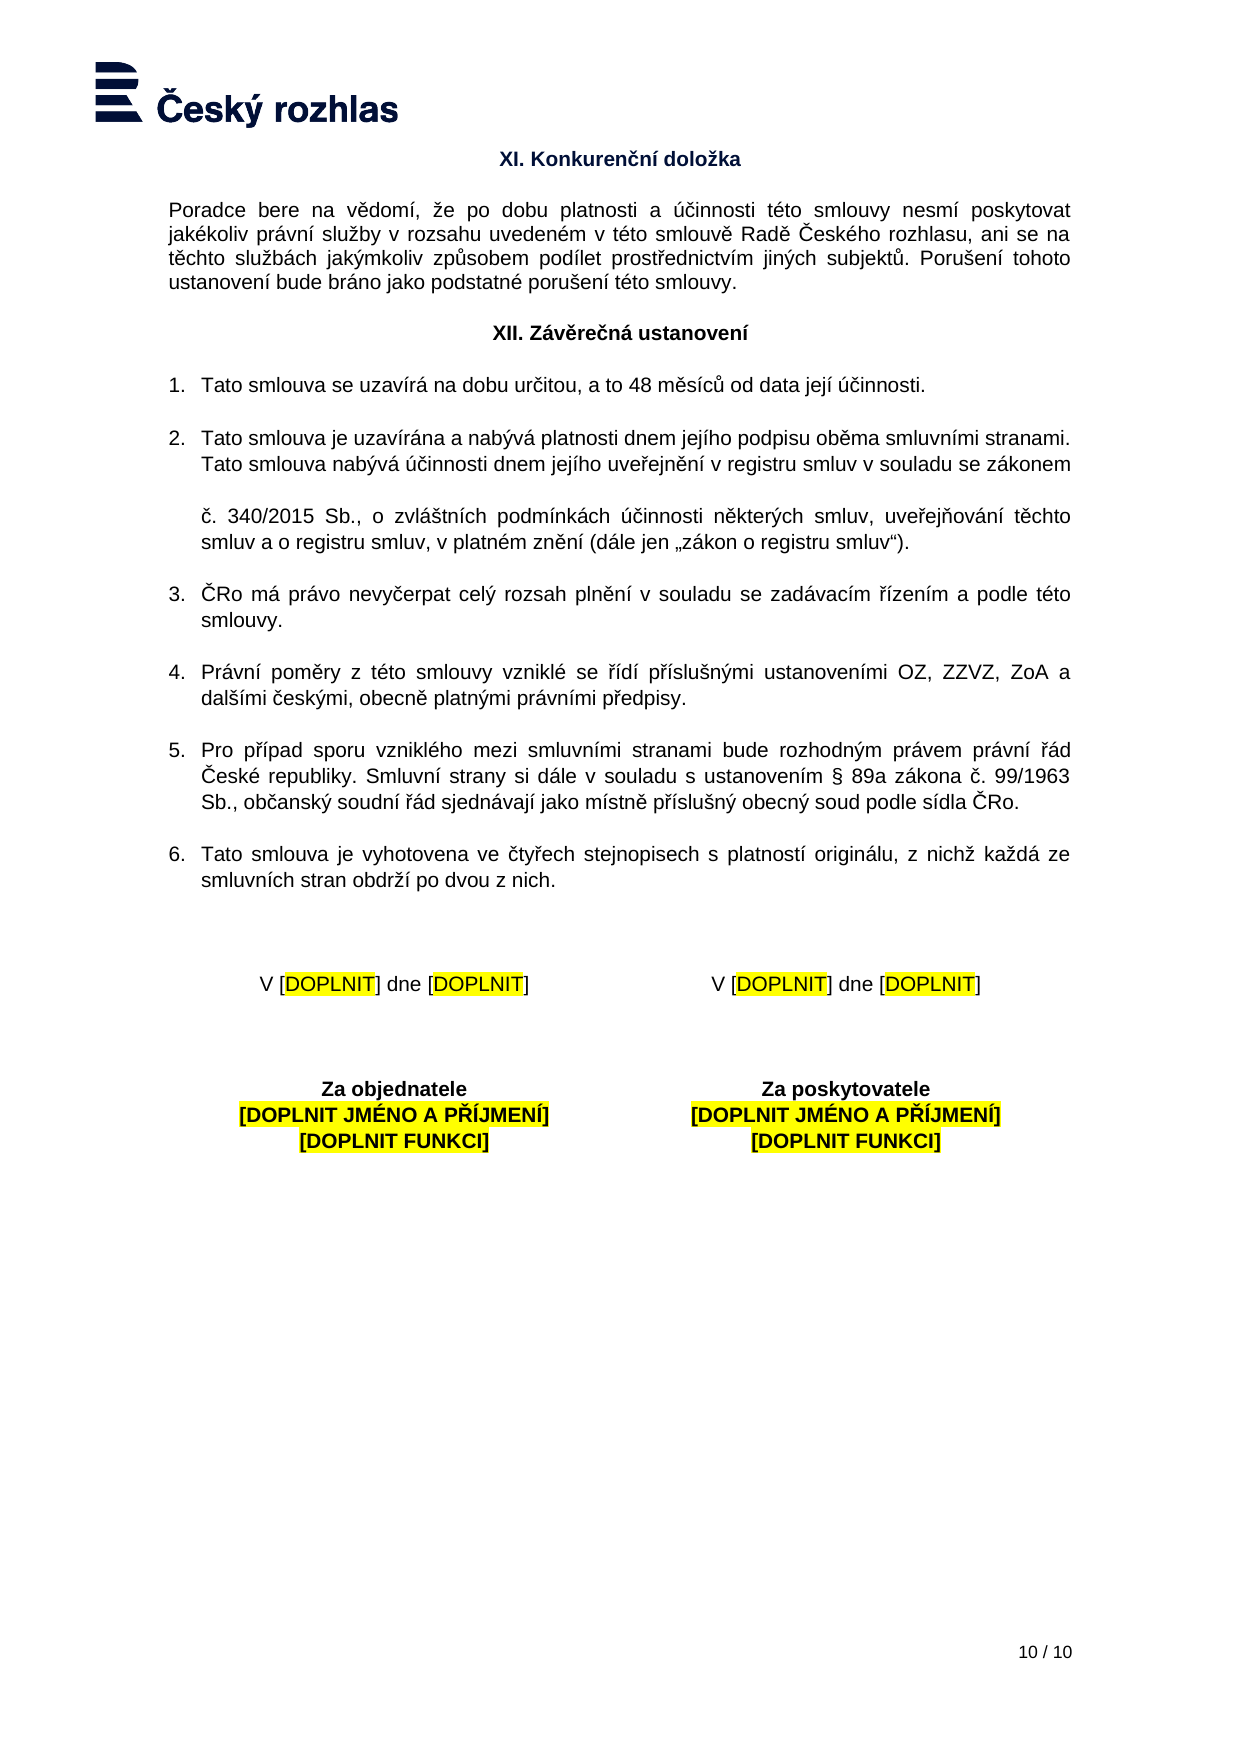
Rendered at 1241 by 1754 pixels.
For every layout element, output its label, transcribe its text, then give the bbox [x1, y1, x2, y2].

list Tato smlouva je vyhotovena ve čtyřech stejnopisech s platností originálu, z nichž každá ze smluvních stran obdrží po dvou z nich. [168, 841, 1072, 893]
table_cell Za poskytovatele [DOPLNIT JMÉNO A PŘÍJMENÍ] [DOPLNIT FUNKCI] [620, 997, 1072, 1153]
list Tato smlouva se uzavírá na dobu určitou, a to 48 měsíců od data její účinnosti. [168, 372, 1072, 398]
table_header V [DOPLNIT] dne [DOPLNIT] [620, 971, 1072, 997]
table_header V [DOPLNIT] dne [DOPLNIT] [168, 971, 620, 997]
list Právní poměry z této smlouvy vzniklé se řídí příslušnými ustanoveními OZ, ZZVZ, ZoA a dalšími českými, obecně platnými právními předpisy. [168, 658, 1072, 711]
list ČRo má právo nevyčerpat celý rozsah plnění v souladu se zadávacím řízením a podle této smlouvy. [168, 580, 1072, 632]
subtitle Konkurenční doložka [168, 146, 1072, 172]
list Pro případ sporu vzniklého mezi smluvními stranami bude rozhodným právem právní řád České republiky. Smluvní strany si dále v souladu s ustanovením § 89a zákona č. 99/1963 Sb., občanský soudní řád sjednávají jako místně příslušný obecný soud podle sídla ČRo. [168, 737, 1072, 815]
text Poradce bere na vědomí, že po dobu platnosti a účinnosti této smlouvy nesmí poskytovat jakékoliv právní služby v rozsahu uvedeném v této smlouvě Radě Českého rozhlasu, ani se na těchto službách jakýmkoliv způsobem podílet prostřednictvím jiných subjektů. Porušení tohoto ustanovení bude bráno jako podstatné porušení této smlouvy. [168, 198, 1072, 294]
picture [95, 62, 398, 128]
subtitle Závěrečná ustanovení [168, 320, 1072, 346]
table_cell Za objednatele [DOPLNIT JMÉNO A PŘÍJMENÍ] [DOPLNIT FUNKCI] [168, 997, 620, 1153]
list Tato smlouva je uzavírána a nabývá platnosti dnem jejího podpisu oběma smluvními stranami. Tato smlouva nabývá účinnosti dnem jejího uveřejnění v registru smluv v souladu se zákonem č. 340/2015 Sb., o zvláštních podmínkách účinnosti některých smluv, uveřejňování těchto smluv a o registru smluv, v platném znění (dále jen „zákon o registru smluv“). [168, 424, 1072, 554]
